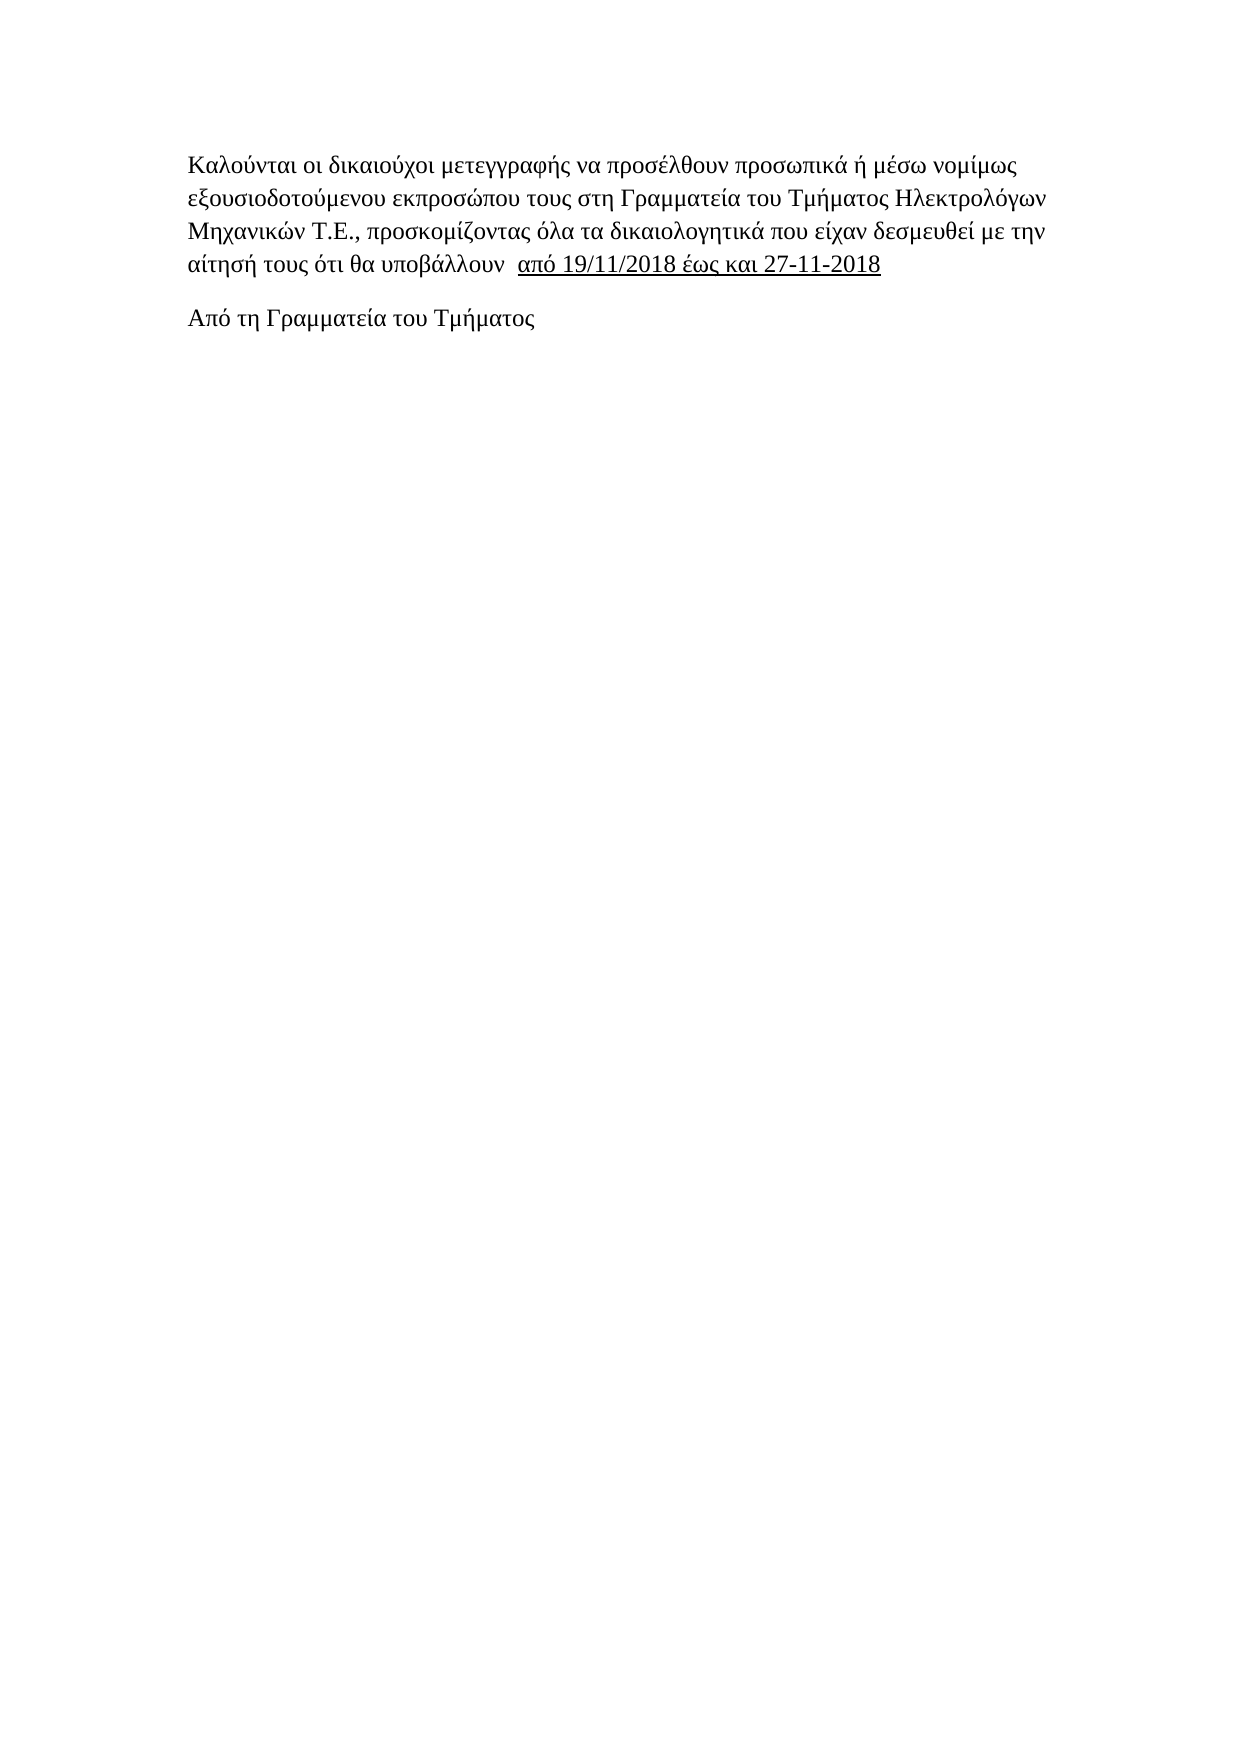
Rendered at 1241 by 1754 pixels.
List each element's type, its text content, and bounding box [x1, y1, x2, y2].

text Από τη Γραμματεία του Τμήματος [187, 303, 1053, 332]
text Καλούνται οι δικαιούχοι μετεγγραφής να προσέλθουν προσωπικά ή μέσω νομίμως εξουσιοδοτούμενου εκπροσώπου τους στη Γραμματεία του Τμήματος Ηλεκτρολόγων Μηχανικών Τ.Ε., προσκομίζοντας όλα τα δικαιολογητικά που είχαν δεσμευθεί με την αίτησή τους ότι θα υποβάλλουν από 19/11/2018 έως και 27-11-2018 [187, 150, 1053, 278]
